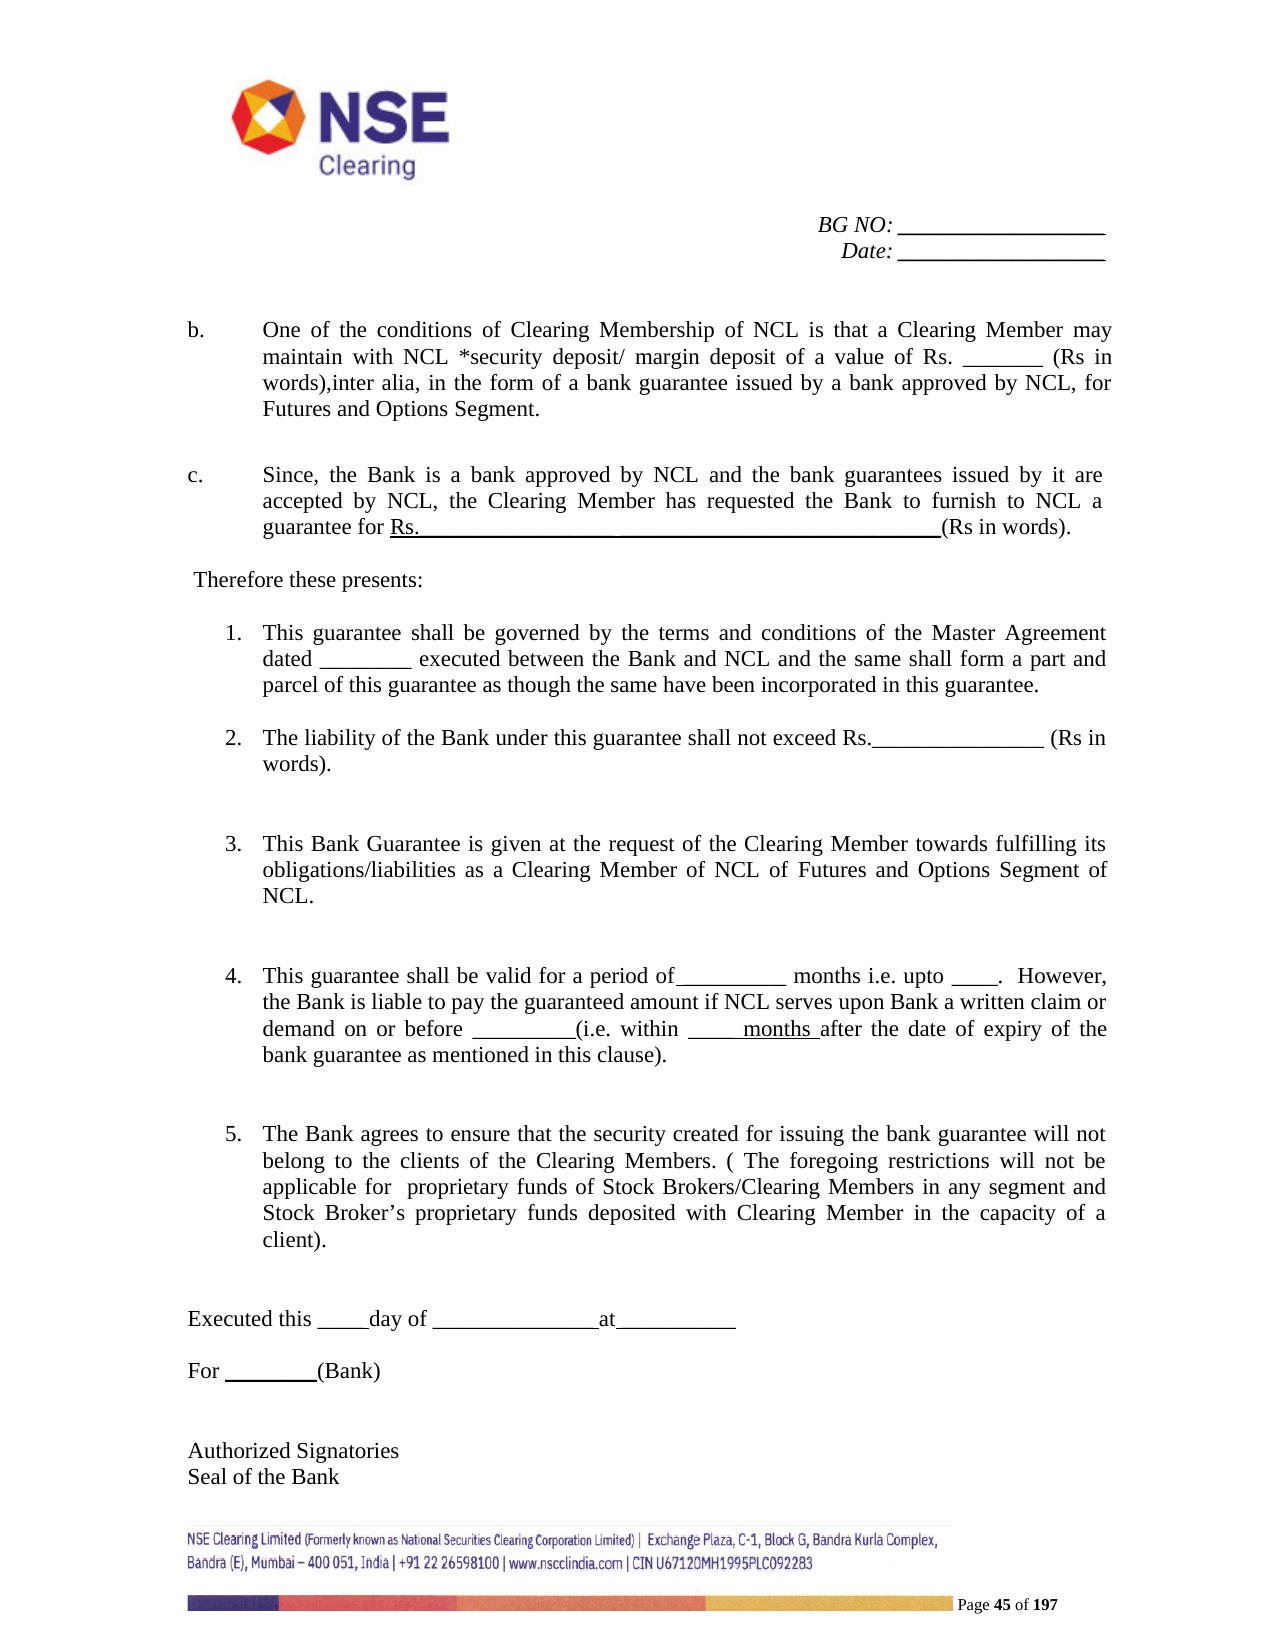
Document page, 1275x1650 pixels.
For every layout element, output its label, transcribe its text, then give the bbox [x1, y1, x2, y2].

text Therefore these presents: [187, 566, 1107, 592]
text Seal of the Bank [187, 1463, 1107, 1489]
picture [187, 75, 493, 185]
list This Bank Guarantee is given at the request of the Clearing Member towards fulfilling its obligations/liabilities as a Clearing Member of NCL of Futures and Options Segment of NCL. [225, 830, 1107, 909]
list This guarantee shall be valid for a period of _________ months i.e. upto ____. However, the Bank is liable to pay the guaranteed amount if NCL serves upon Bank a written claim or demand on or before _________(i.e. within ____ months after the date of expiry of the bank guarantee as mentioned in this clause). [225, 962, 1107, 1067]
text c. Since, the Bank is a bank approved by NCL and the bank guarantees issued by it are accepted by NCL, the Clearing Member has requested the Bank to furnish to NCL a guarantee for Rs._________________ ____________________________(Rs in words). [187, 461, 1104, 540]
text BG NO: __________________ [712, 211, 1107, 237]
text Executed this ____ day of ______________ at __________ [187, 1305, 1107, 1331]
text b. One of the conditions of Clearing Membership of NCL is that a Clearing Member may maintain with NCL *security deposit/ margin deposit of a value of Rs. _______ (Rs in words),inter alia, in the form of a bank guarantee issued by a bank approved by NCL, for Futures and Options Segment. [187, 316, 1114, 422]
list This guarantee shall be governed by the terms and conditions of the Master Agreement dated ________ executed between the Bank and NCL and the same shall form a part and parcel of this guarantee as though the same have been incorporated in this guarantee. [225, 619, 1107, 698]
list The Bank agrees to ensure that the security created for issuing the bank guarantee will not belong to the clients of the Clearing Members. ( The foregoing restrictions will not be applicable for proprietary funds of Stock Brokers/Clearing Members in any segment and Stock Broker’s proprietary funds deposited with Clearing Member in the capacity of a client). [225, 1120, 1107, 1252]
picture [187, 1525, 954, 1611]
text For ________(Bank) [187, 1358, 1107, 1384]
text Authorized Signatories [187, 1437, 1107, 1463]
list The liability of the Bank under this guarantee shall not exceed Rs._______________ (Rs in words). [225, 724, 1107, 777]
text Date: __________________ [712, 237, 1107, 264]
